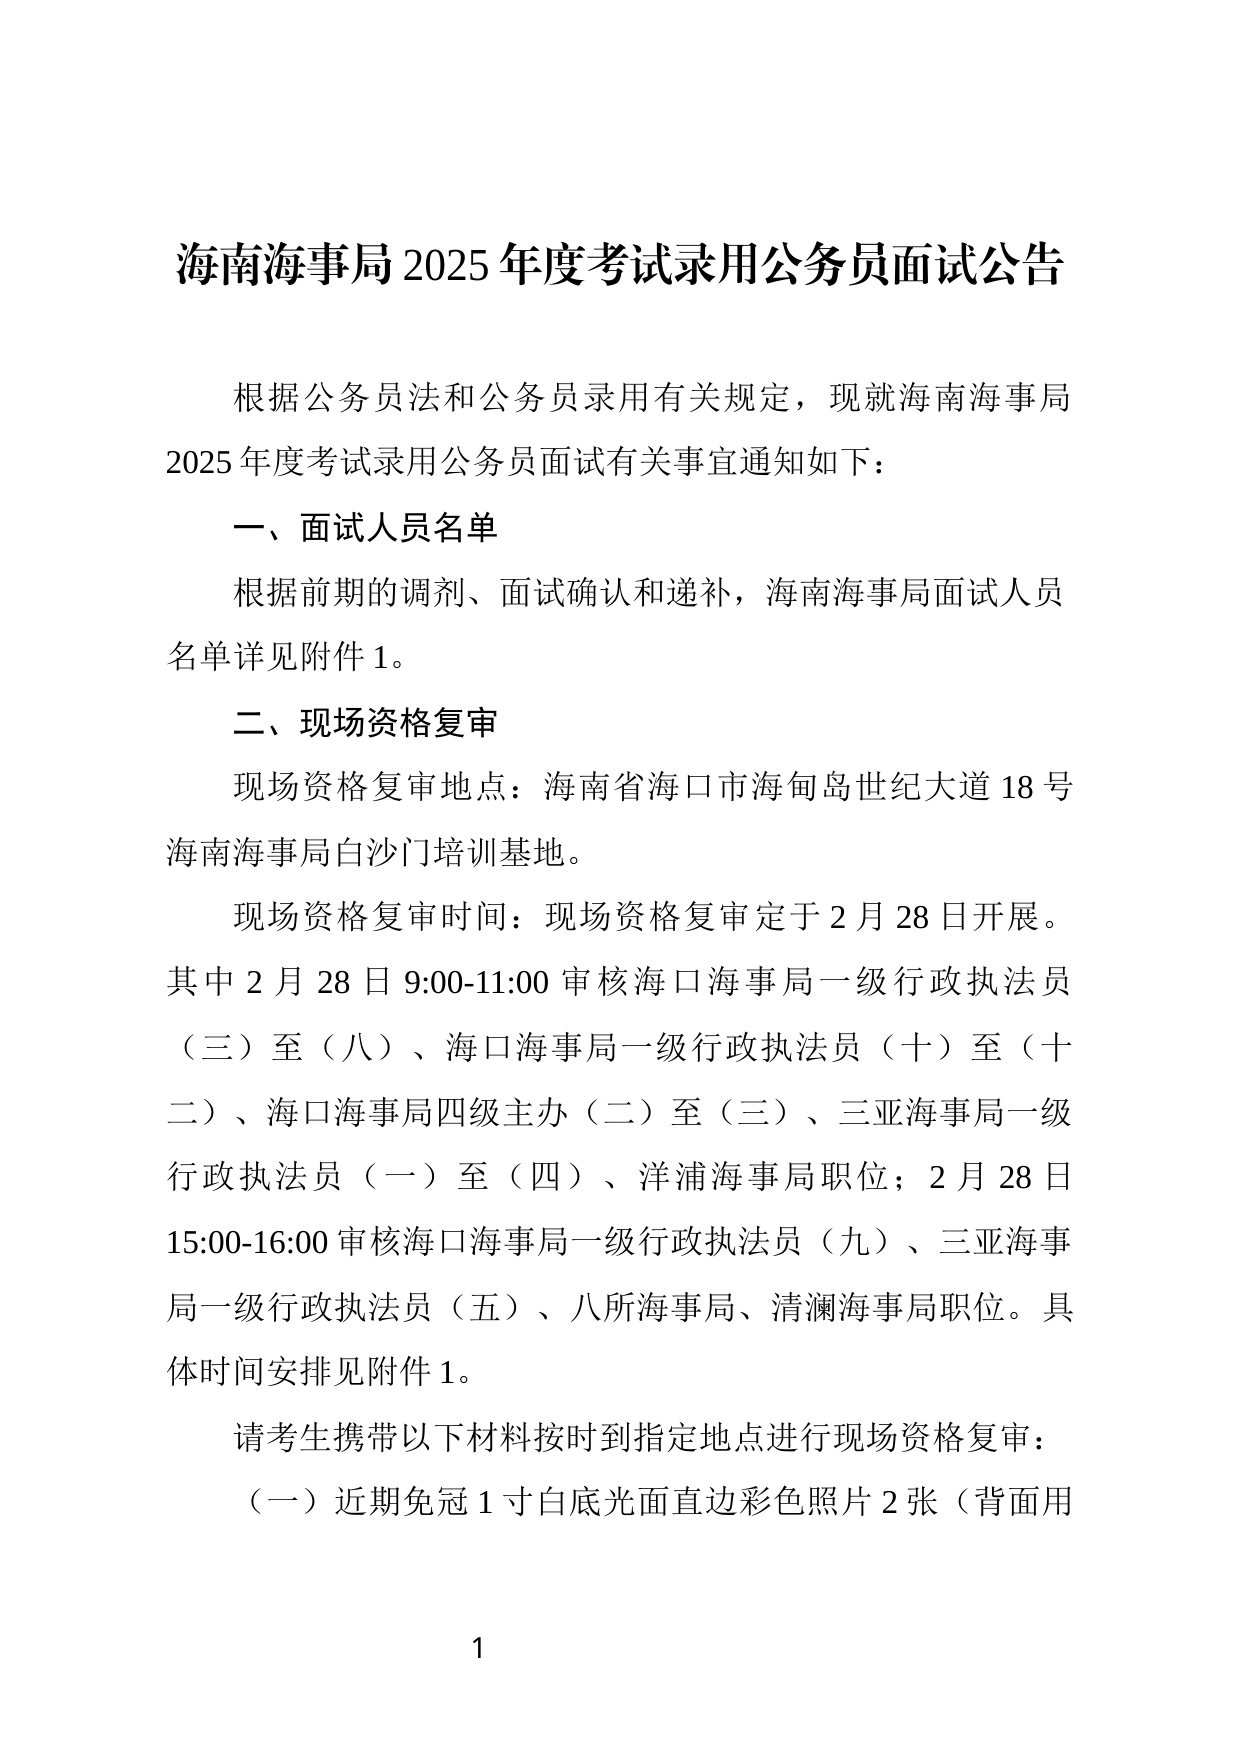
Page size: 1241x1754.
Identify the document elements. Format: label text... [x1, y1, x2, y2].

text 根据公务员法和公务员录用有关规定，现就海南海事局2025年度考试录用公务员面试有关事宜通知如下： [165, 363, 1075, 493]
text 现场资格复审地点：海南省海口市海甸岛世纪大道18号海南海事局白沙门培训基地。 [165, 753, 1075, 883]
text 一、面试人员名单 [165, 493, 1075, 558]
text 请考生携带以下材料按时到指定地点进行现场资格复审： [165, 1403, 1075, 1468]
text 根据前期的调剂、面试确认和递补，海南海事局面试人员名单详见附件1。 [165, 558, 1075, 688]
text 海南海事局2025年度考试录用公务员面试公告 [165, 233, 1075, 298]
text 二、现场资格复审 [165, 688, 1075, 753]
text 现场资格复审时间：现场资格复审定于2月28日开展。其中2月28日9:00-11:00审核海口海事局一级行政执法员（三）至（八）、海口海事局一级行政执法员（十）至（十二）、海口海事局四级主办（二）至（三）、三亚海事局一级行政执法员（一）至（四）、洋浦海事局职位；2月28日15:00-16:00审核海口海事局一级行政执法员（九）、三亚海事局一级行政执法员（五）、八所海事局、清澜海事局职位。具体时间安排见附件1。 [165, 883, 1075, 1403]
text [165, 1468, 1075, 1533]
